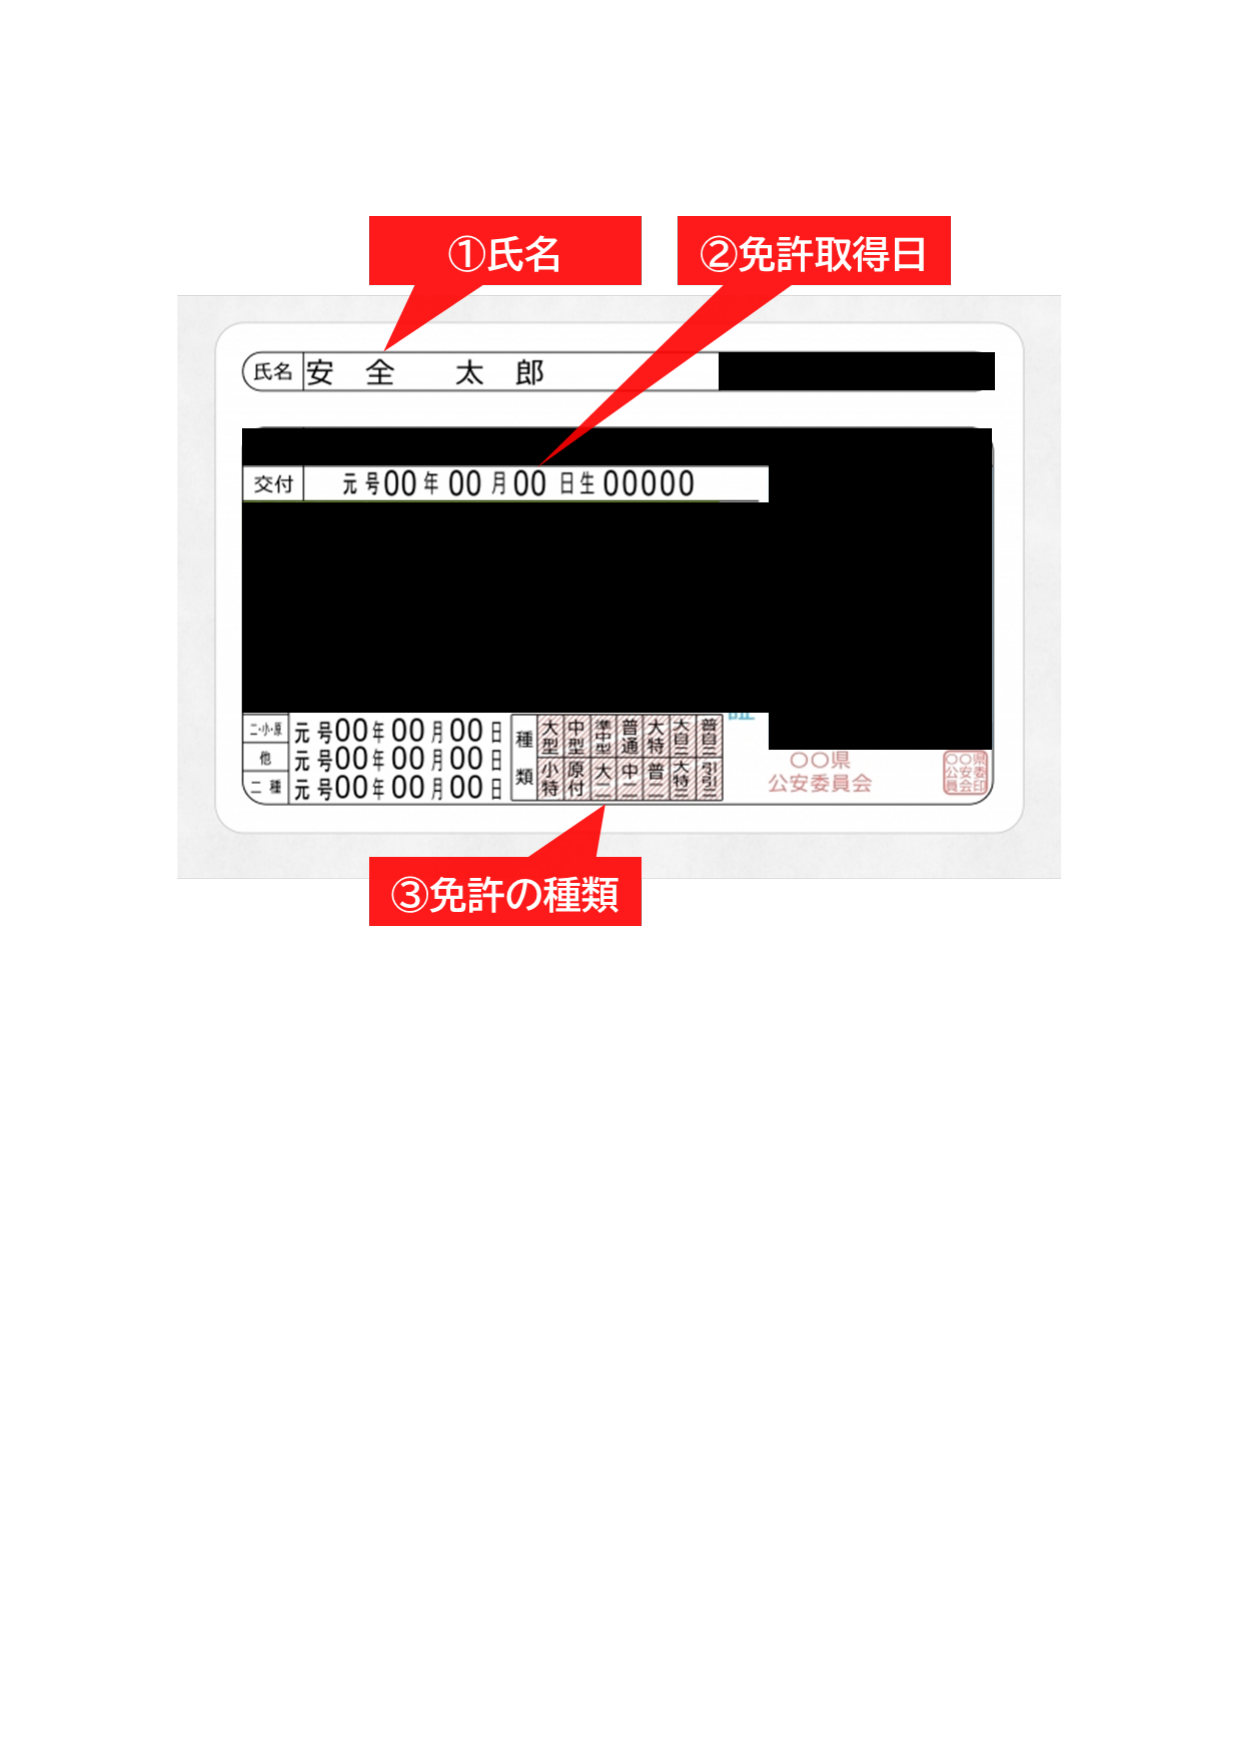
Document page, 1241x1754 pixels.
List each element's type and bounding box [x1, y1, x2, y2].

picture [177, 216, 1062, 938]
